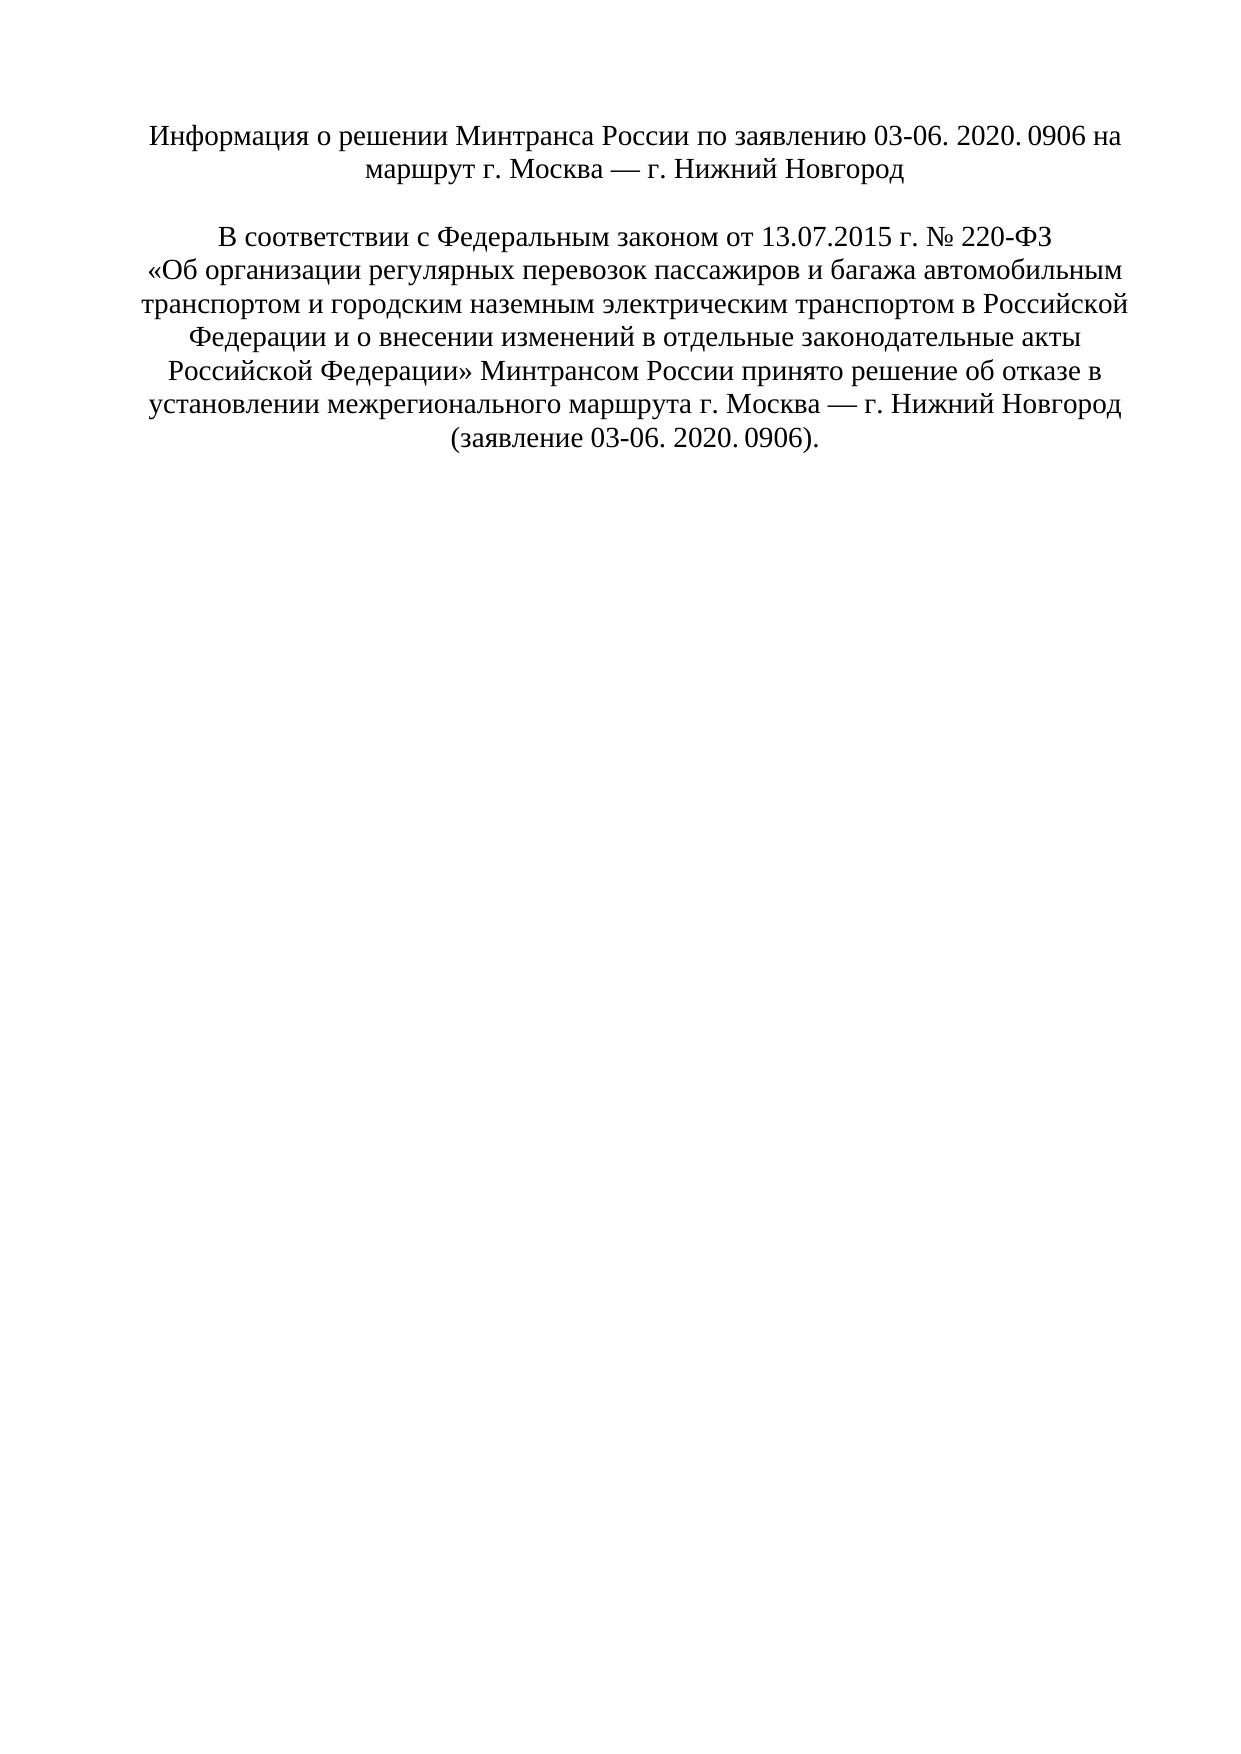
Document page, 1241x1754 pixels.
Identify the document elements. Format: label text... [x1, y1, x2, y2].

text В соответствии с Федеральным законом от 13.07.2015 г. № 220-ФЗ «Об организации регулярных перевозок пассажиров и багажа автомобильным транспортом и городским наземным электрическим транспортом в Российской Федерации и о внесении изменений в отдельные законодательные акты Российской Федерации» Минтрансом России принято решение об отказе в установлении межрегионального маршрута г. Москва — г. Нижний Новгород (заявление 03-06. 2020. 0906). [118, 219, 1152, 453]
text Информация о решении Минтранса России по заявлению 03-06. 2020. 0906 на маршрут г. Москва — г. Нижний Новгород [118, 118, 1152, 185]
